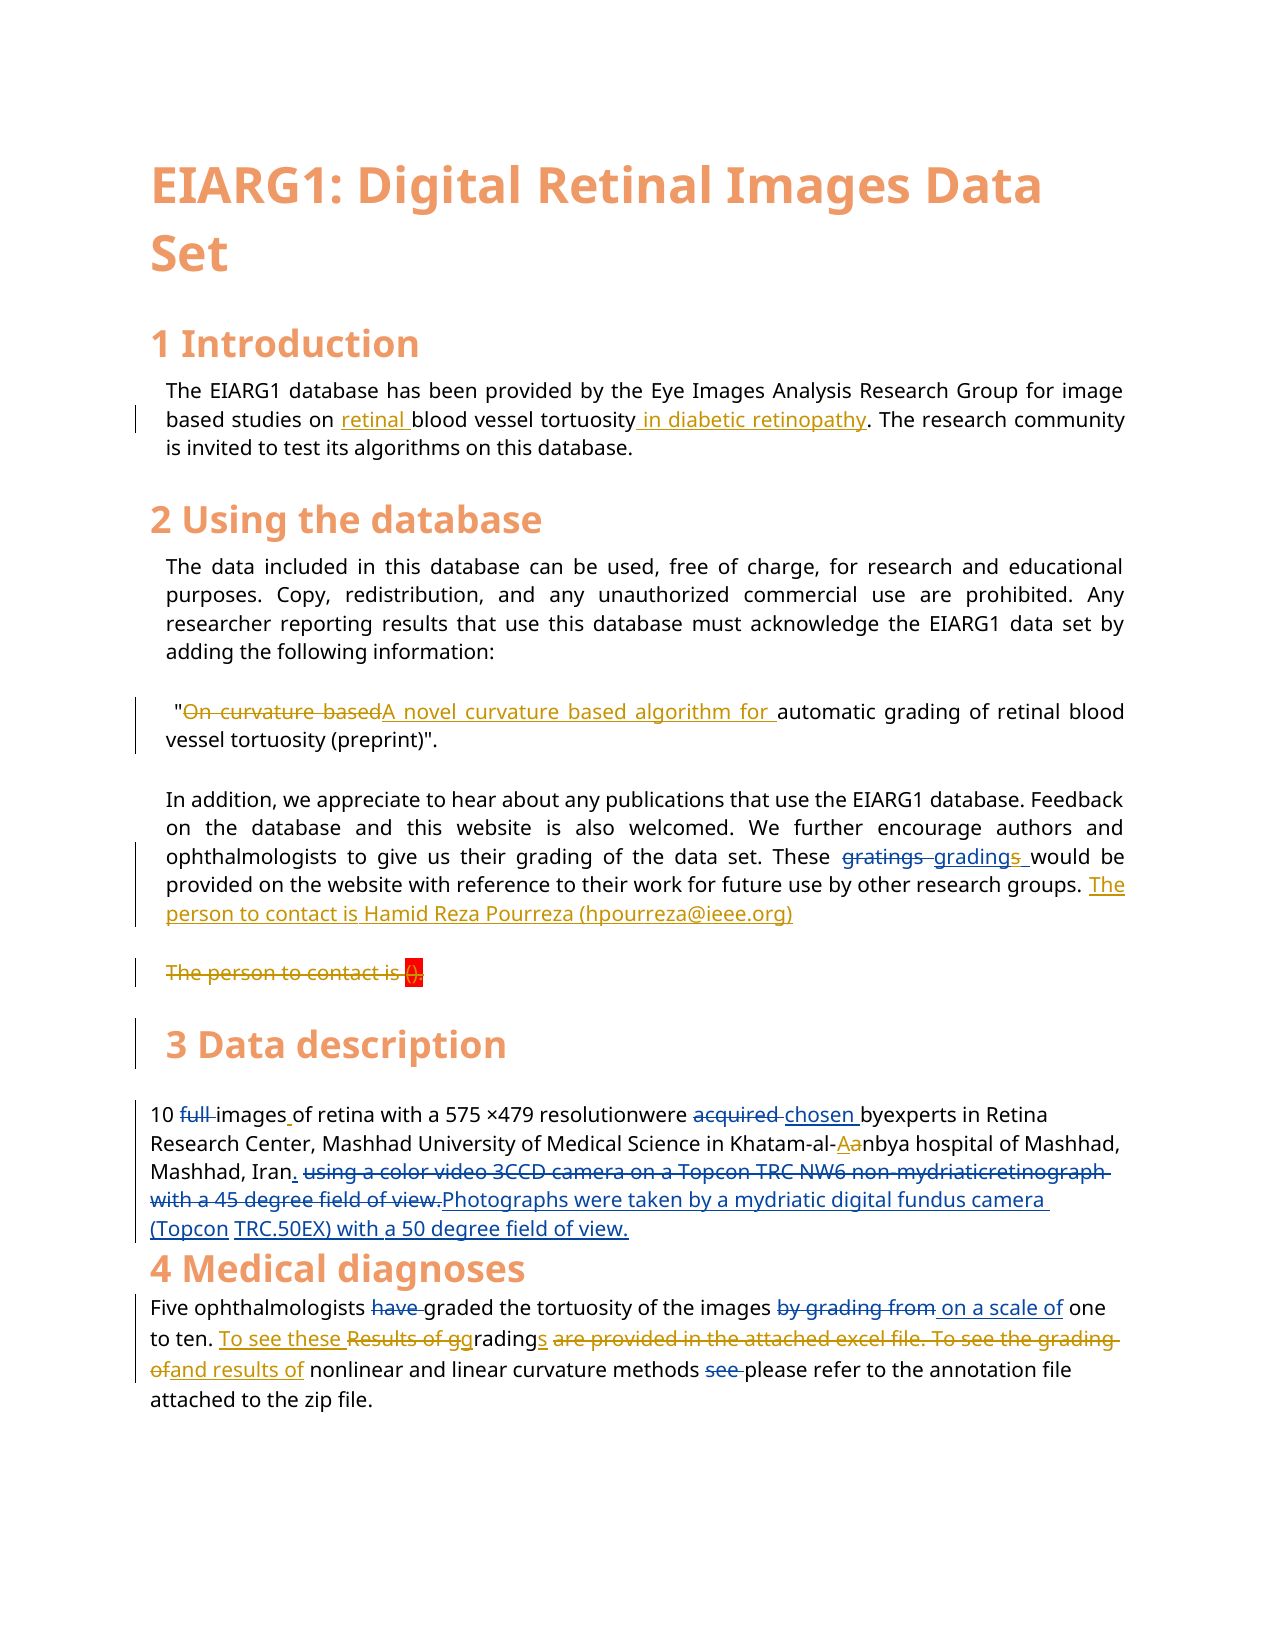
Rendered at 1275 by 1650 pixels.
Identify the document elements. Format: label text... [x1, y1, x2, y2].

text 10 imagesof retina with a 575 ×479 resolutionwere byexperts in Retina Research Center, Mashhad University of Medical Science in Khatam-al-nbya hospital of Mashhad, Mashhad, Iran [150, 1100, 1125, 1242]
text 3 Data description [166, 1018, 1125, 1069]
text Five ophthalmologists graded the tortuosity of the images one to ten. rading nonlinear and linear curvature methods please refer to the annotation file attached to the zip file. [150, 1293, 1125, 1414]
text EIARG1: Digital Retinal Images Data Set [150, 150, 1125, 286]
text 4 Medical diagnoses [150, 1242, 1125, 1293]
text 2 Using the database [150, 493, 1125, 544]
text 1 Introduction [150, 317, 1125, 368]
text In addition, we appreciate to hear about any publications that use the EIARG1 database. Feedback on the database and this website is also welcomed. We further encourage authors and ophthalmologists to give us their grading of the data set. These would be provided on the website with reference to their work for future use by other research groups. [166, 785, 1125, 927]
text The data included in this database can be used, free of charge, for research and educational purposes. Copy, redistribution, and any unauthorized commercial use are prohibited. Any researcher reporting results that use this database must acknowledge the EIARG1 data set by adding the following information: [166, 552, 1125, 666]
text The EIARG1 database has been provided by the Eye Images Analysis Research Group for image based studies on blood vessel tortuosity. The research community is invited to test its algorithms on this database. [166, 376, 1125, 462]
text "automatic grading of retinal blood vessel tortuosity (preprint)". [166, 697, 1125, 754]
